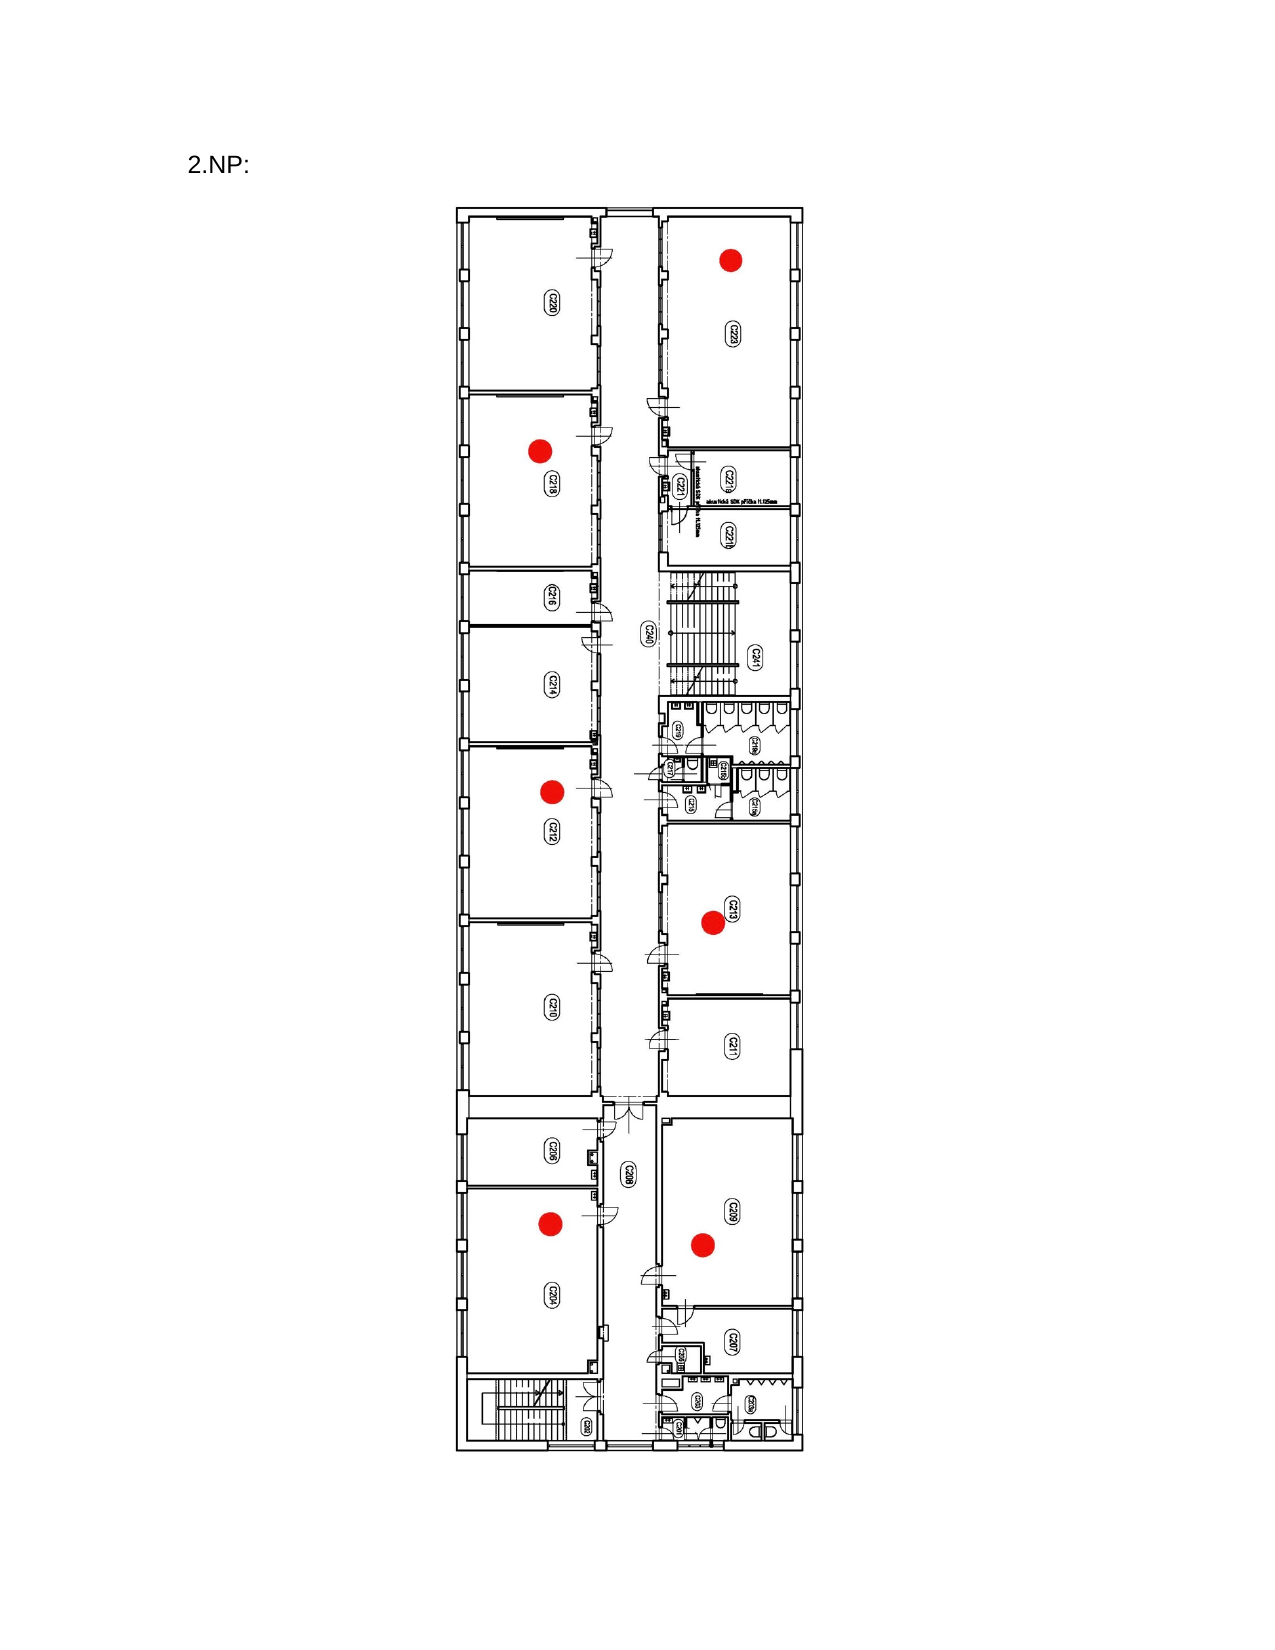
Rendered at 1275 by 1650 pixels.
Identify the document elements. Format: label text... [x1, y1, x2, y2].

picture [441, 193, 834, 1460]
text 2.NP: [187, 150, 1088, 179]
